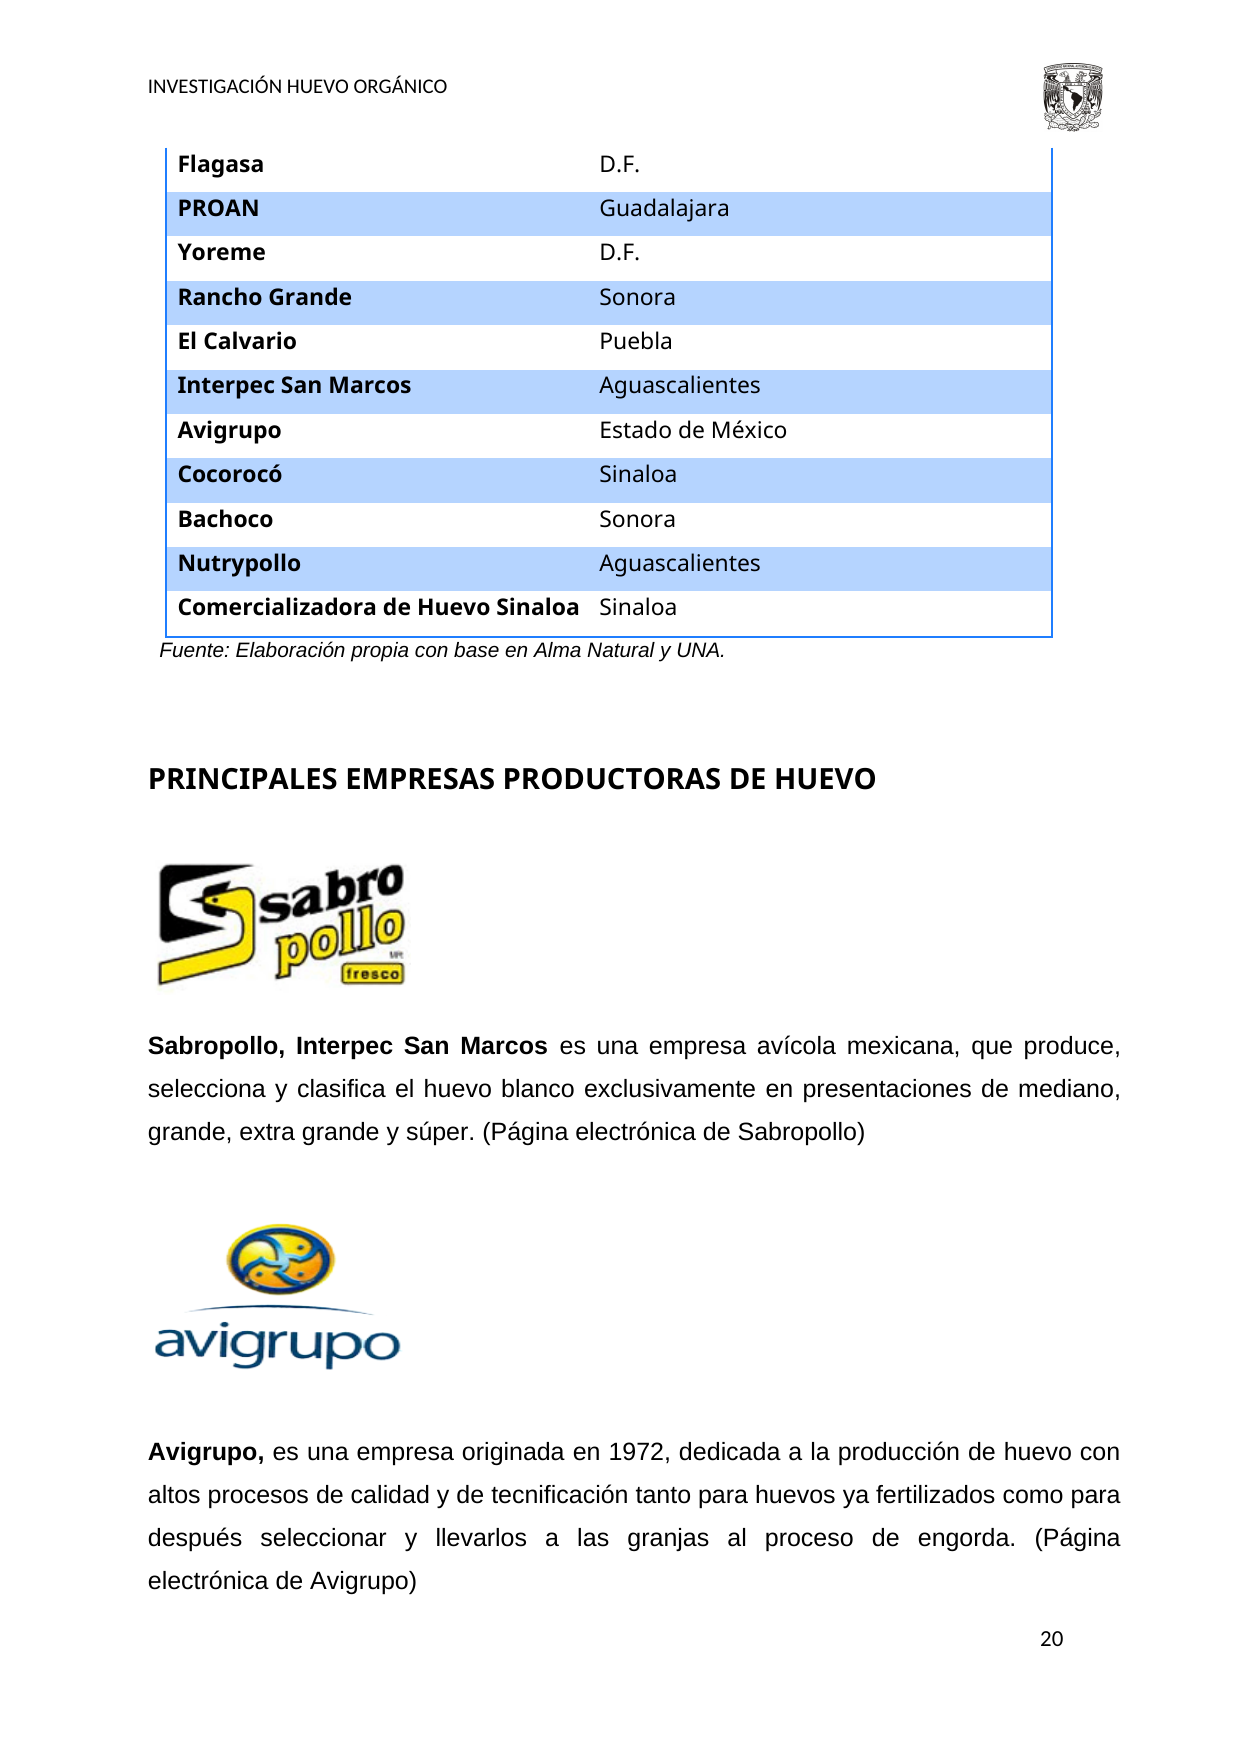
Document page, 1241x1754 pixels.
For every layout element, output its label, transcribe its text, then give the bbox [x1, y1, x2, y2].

picture [154, 1223, 410, 1372]
table_cell Guadalajara [585, 192, 1051, 236]
table_cell Puebla [585, 325, 1051, 369]
picture [152, 854, 411, 995]
picture [1043, 63, 1103, 132]
table_cell Estado de México [585, 414, 1051, 458]
table_cell D.F. [585, 236, 1051, 281]
table_cell Sonora [585, 503, 1051, 547]
text Fuente: Elaboración propia con base en Alma Natural y UNA. [148, 638, 1122, 662]
text Sabropollo, Interpec San Marcos es una empresa avícola mexicana, que produce, selecciona y clasifica el huevo blanco exclusivamente en presentaciones de mediano, grande, extra grande y súper. (Página electrónica de Sabropollo) [148, 1031, 1122, 1146]
table_cell Sinaloa [585, 458, 1051, 503]
table_cell PROAN [167, 192, 585, 236]
table_cell Avigrupo [167, 414, 585, 458]
table_cell Aguascalientes [585, 547, 1051, 591]
table_cell Interpec San Marcos [167, 370, 585, 414]
text Avigrupo, es una empresa originada en 1972, dedicada a la producción de huevo con altos procesos de calidad y de tecnificación tanto para huevos ya fertilizados como para después seleccionar y llevarlos a las granjas al proceso de engorda. (Página electrónica de Avigrupo) [148, 1437, 1122, 1595]
table_cell El Calvario [167, 325, 585, 369]
table_cell Sonora [585, 281, 1051, 325]
table_cell Comercializadora de Huevo Sinaloa [167, 591, 585, 636]
table_cell Sinaloa [585, 591, 1051, 636]
text PRINCIPALES EMPRESAS PRODUCTORAS DE HUEVO [148, 758, 1063, 798]
table_cell Bachoco [167, 503, 585, 547]
table_cell Rancho Grande [167, 281, 585, 325]
table_cell D.F. [585, 148, 1051, 192]
table_cell Aguascalientes [585, 370, 1051, 414]
table_cell Yoreme [167, 236, 585, 281]
table_cell Nutrypollo [167, 547, 585, 591]
table_cell Cocorocó [167, 458, 585, 503]
table_cell Flagasa [167, 148, 585, 192]
